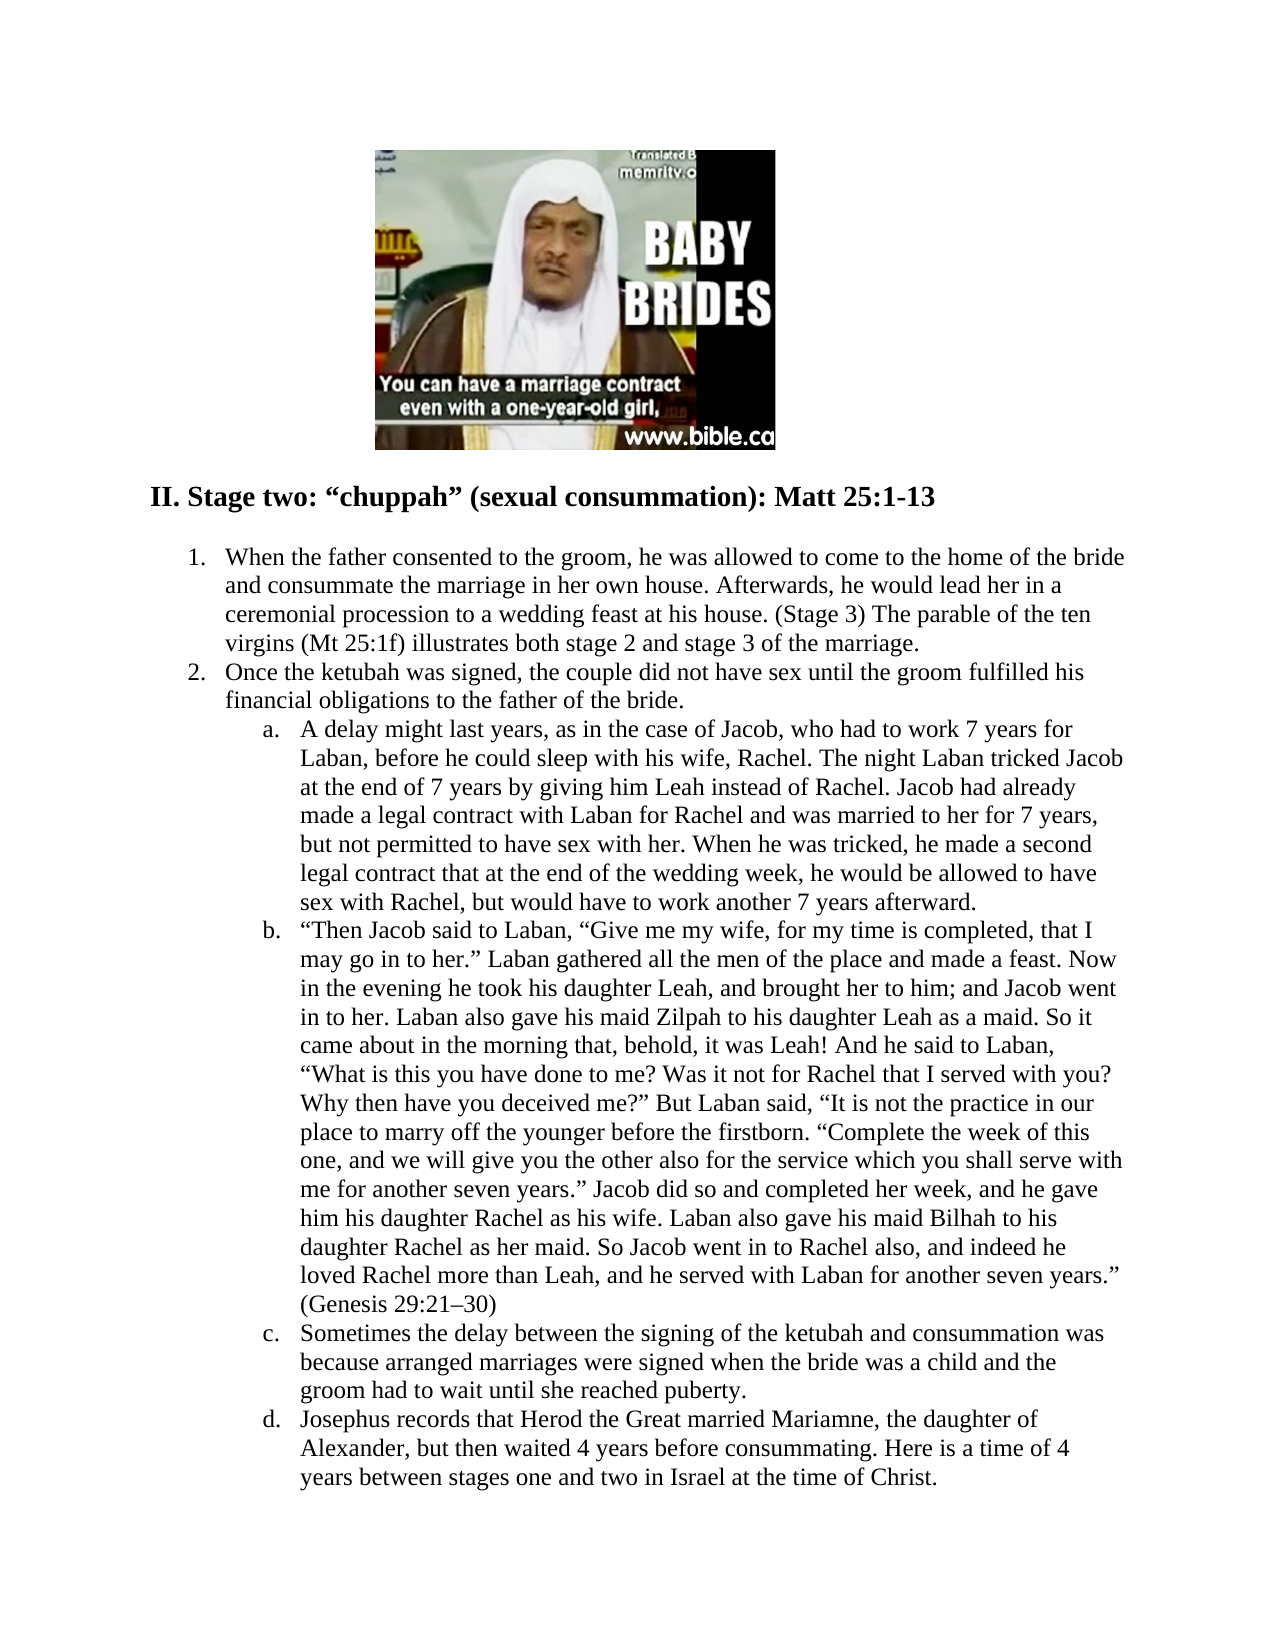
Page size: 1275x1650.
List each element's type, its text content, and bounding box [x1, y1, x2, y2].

list “Then Jacob said to Laban, “Give me my wife, for my time is completed, that I may go in to her.” Laban gathered all the men of the place and made a feast. Now in the evening he took his daughter Leah, and brought her to him; and Jacob went in to her. Laban also gave his maid Zilpah to his daughter Leah as a maid. So it came about in the morning that, behold, it was Leah! And he said to Laban, “What is this you have done to me? Was it not for Rachel that I served with you? Why then have you deceived me?” But Laban said, “It is not the practice in our place to marry off the younger before the firstborn. “Complete the week of this one, and we will give you the other also for the service which you shall serve with me for another seven years.” Jacob did so and completed her week, and he gave him his daughter Rachel as his wife. Laban also gave his maid Bilhah to his daughter Rachel as her maid. So Jacob went in to Rachel also, and indeed he loved Rachel more than Leah, and he served with Laban for another seven years.” (Genesis 29:21–30) [262, 916, 1125, 1318]
list A delay might last years, as in the case of Jacob, who had to work 7 years for Laban, before he could sleep with his wife, Rachel. The night Laban tricked Jacob at the end of 7 years by giving him Leah instead of Rachel. Jacob had already made a legal contract with Laban for Rachel and was married to her for 7 years, but not permitted to have sex with her. When he was tricked, he made a second legal contract that at the end of the wedding week, he would be allowed to have sex with Rachel, but would have to work another 7 years afterward. [262, 714, 1125, 916]
list Sometimes the delay between the signing of the ketubah and consummation was because arranged marriages were signed when the bride was a child and the groom had to wait until she reached puberty. [262, 1318, 1125, 1404]
text II. Stage two: “chuppah” (sexual consummation): Matt 25:1-13 [150, 479, 1125, 513]
picture [375, 150, 776, 450]
list When the father consented to the groom, he was allowed to come to the home of the bride and consummate the marriage in her own house. Afterwards, he would lead her in a ceremonial procession to a wedding feast at his house. (Stage 3) The parable of the ten virgins (Mt 25:1f) illustrates both stage 2 and stage 3 of the marriage. [187, 542, 1125, 657]
list Josephus records that Herod the Great married Mariamne, the daughter of Alexander, but then waited 4 years before consummating. Here is a time of 4 years between stages one and two in Israel at the time of Christ. [262, 1404, 1125, 1491]
list Once the ketubah was signed, the couple did not have sex until the groom fulfilled his financial obligations to the father of the bride. [187, 657, 1125, 714]
